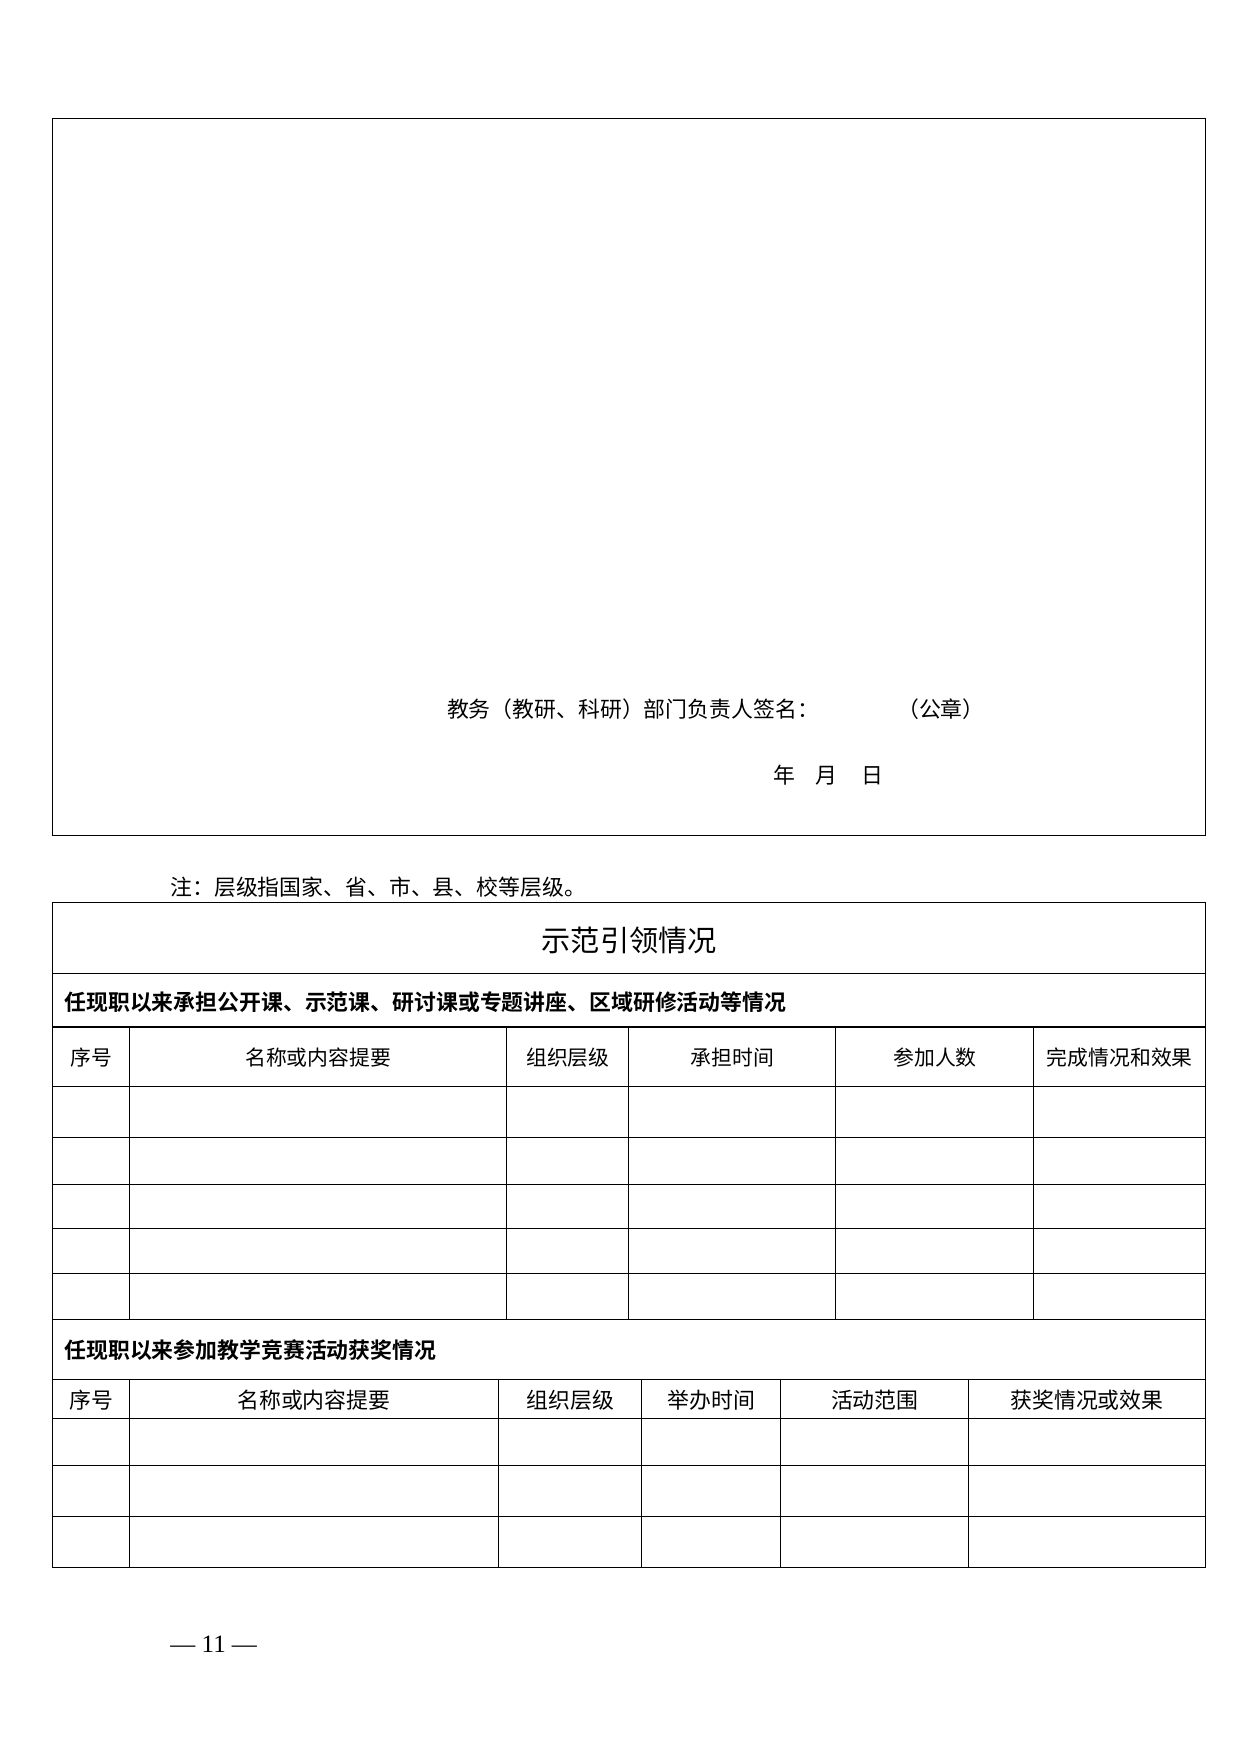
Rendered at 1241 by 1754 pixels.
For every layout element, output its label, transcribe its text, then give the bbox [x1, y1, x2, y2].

table_cell [130, 1466, 498, 1516]
table_cell [53, 1138, 129, 1184]
table_cell [53, 1087, 129, 1137]
table_cell [507, 1087, 628, 1137]
table_cell 教务（教研、科研）部门负责人签名： （公章） 年 月 日 [53, 119, 1205, 835]
table_cell 序号 [53, 1028, 129, 1086]
table_cell 完成情况和效果 [1034, 1028, 1205, 1086]
table_cell [781, 1517, 968, 1567]
table_cell [53, 1517, 129, 1567]
table_cell [969, 1466, 1205, 1516]
table_cell 活动范围 [781, 1380, 968, 1418]
table_cell [836, 1087, 1033, 1137]
table_cell [130, 1517, 498, 1567]
table_cell [507, 1274, 628, 1319]
table_cell [969, 1419, 1205, 1465]
table_cell 任现职以来承担公开课、示范课、研讨课或专题讲座、区域研修活动等情况 [53, 974, 1205, 1026]
table_cell [507, 1138, 628, 1184]
table_cell [629, 1274, 835, 1319]
table_cell [836, 1229, 1033, 1273]
table_cell 组织层级 [507, 1028, 628, 1086]
table_cell 参加人数 [836, 1028, 1033, 1086]
table_cell [130, 1185, 506, 1228]
table_cell [53, 1466, 129, 1516]
table_cell [130, 1087, 506, 1137]
table_cell [836, 1185, 1033, 1228]
table_cell [53, 1185, 129, 1228]
table_cell [507, 1185, 628, 1228]
table_cell [836, 1138, 1033, 1184]
table_cell 承担时间 [629, 1028, 835, 1086]
table_cell [130, 1138, 506, 1184]
text 注：层级指国家、省、市、县、校等层级。 [170, 869, 1088, 902]
table_cell [499, 1419, 641, 1465]
table_cell [629, 1185, 835, 1228]
table_cell [130, 1274, 506, 1319]
table_cell [1034, 1138, 1205, 1184]
table_cell [781, 1466, 968, 1516]
table_cell [53, 1229, 129, 1273]
table_cell [1034, 1274, 1205, 1319]
table_cell [1034, 1087, 1205, 1137]
table_cell [836, 1274, 1033, 1319]
table_cell [507, 1229, 628, 1273]
table_cell [499, 1517, 641, 1567]
table_cell [1034, 1229, 1205, 1273]
table_cell 组织层级 [499, 1380, 641, 1418]
table_cell 任现职以来参加教学竞赛活动获奖情况 [53, 1320, 1205, 1379]
table_cell [629, 1087, 835, 1137]
table_cell [130, 1229, 506, 1273]
table_header 示范引领情况 [53, 903, 1205, 973]
table_cell [642, 1466, 780, 1516]
table_cell 名称或内容提要 [130, 1380, 498, 1418]
table_cell [53, 1274, 129, 1319]
table_cell [969, 1517, 1205, 1567]
table_cell [1034, 1185, 1205, 1228]
table_cell [629, 1229, 835, 1273]
table_cell 举办时间 [642, 1380, 780, 1418]
table_cell [629, 1138, 835, 1184]
table_cell 序号 [53, 1380, 129, 1418]
table_cell [781, 1419, 968, 1465]
table_cell [642, 1419, 780, 1465]
table_cell [642, 1517, 780, 1567]
table_cell [53, 1419, 129, 1465]
table_cell 名称或内容提要 [130, 1028, 506, 1086]
table_cell [499, 1466, 641, 1516]
table_cell [130, 1419, 498, 1465]
table_cell 获奖情况或效果 [969, 1380, 1205, 1418]
